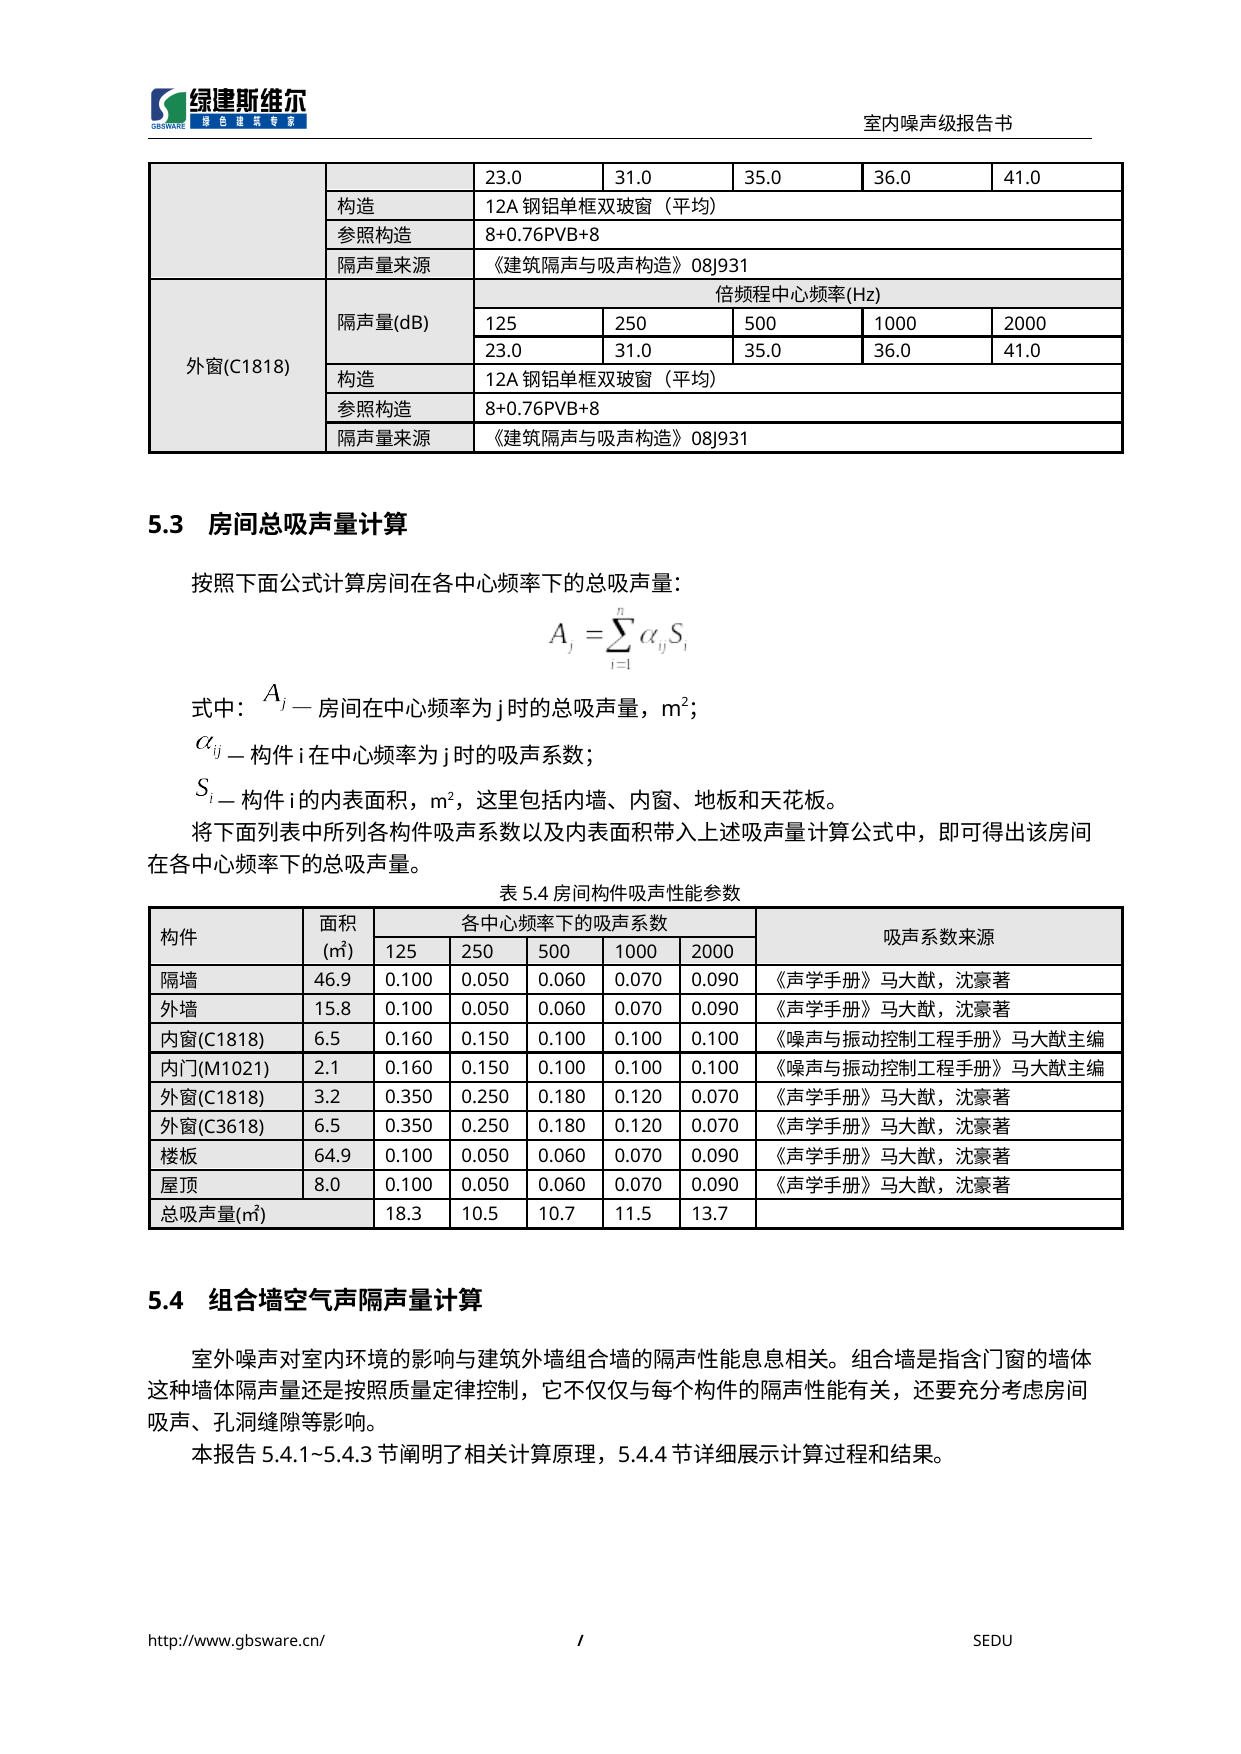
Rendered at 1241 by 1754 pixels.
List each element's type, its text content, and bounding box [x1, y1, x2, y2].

table_cell 《噪声与振动控制工程手册》马大猷主编 [757, 1024, 1121, 1051]
table_cell 0.250 [451, 1083, 526, 1110]
table_cell 125 [475, 309, 602, 335]
table_cell 8+0.76PVB+8 [475, 394, 1121, 421]
table_cell 0.100 [681, 1024, 755, 1051]
table_cell 0.180 [528, 1083, 602, 1110]
table_cell 125 [375, 938, 449, 963]
table_cell 0.070 [681, 1112, 755, 1139]
table_cell 外窗(C3618) [151, 1112, 302, 1139]
table_cell 《声学手册》马大猷，沈豪著 [757, 1083, 1121, 1110]
table_cell 0.070 [604, 995, 679, 1022]
table_cell 0.100 [528, 1054, 602, 1081]
table_cell 0.350 [375, 1112, 449, 1139]
table_cell 1000 [604, 938, 679, 963]
table_cell 隔声量(dB) [327, 280, 473, 363]
table_cell 46.9 [304, 966, 373, 993]
table_cell 35.0 [734, 338, 861, 363]
table_cell 2000 [681, 938, 755, 963]
table_cell 倍频程中心频率(Hz) [475, 280, 1121, 307]
table_cell 0.060 [528, 1171, 602, 1198]
table_cell 0.070 [681, 1083, 755, 1110]
table_cell 13.7 [681, 1200, 755, 1227]
table_cell 0.070 [604, 1141, 679, 1168]
table_cell 0.070 [604, 966, 679, 993]
table_cell 《声学手册》马大猷，沈豪著 [757, 1171, 1121, 1198]
table_cell 隔墙 [151, 966, 302, 993]
table_cell 18.3 [375, 1200, 449, 1227]
table_cell 1000 [864, 309, 991, 335]
table_cell 0.100 [375, 1171, 449, 1198]
table_cell 0.100 [681, 1054, 755, 1081]
table_cell 0.090 [681, 995, 755, 1022]
table_cell 6.5 [304, 1024, 373, 1051]
table_cell 36.0 [864, 164, 991, 189]
table_cell 8.0 [304, 1171, 373, 1198]
table_cell 0.090 [681, 1171, 755, 1198]
table_cell 31.0 [604, 338, 732, 363]
table_cell 2.1 [304, 1054, 373, 1081]
table_cell 23.0 [475, 164, 602, 189]
table_cell 屋顶 [151, 1171, 302, 1198]
table_cell 0.060 [528, 995, 602, 1022]
table_cell 0.150 [451, 1024, 526, 1051]
table_cell 0.180 [528, 1112, 602, 1139]
table_cell 0.100 [604, 1054, 679, 1081]
table_cell 《声学手册》马大猷，沈豪著 [757, 966, 1121, 993]
table_cell 0.050 [451, 1141, 526, 1168]
table_cell 0.050 [451, 1171, 526, 1198]
text 室外噪声对室内环境的影响与建筑外墙组合墙的隔声性能息息相关。组合墙是指含门窗的墙体，这种墙体隔声量还是按照质量定律控制，它不仅仅与每个构件的隔声性能有关，还要充分考虑房间吸声、孔洞缝隙等影响。 [148, 1342, 1092, 1437]
table_cell 36.0 [864, 338, 991, 363]
subtitle 组合墙空气声隔声量计算 [148, 1281, 1092, 1317]
table_cell 0.100 [604, 1024, 679, 1051]
table_cell 3.2 [304, 1083, 373, 1110]
table_cell 250 [604, 309, 732, 335]
table_cell 外墙 [151, 995, 302, 1022]
table_cell 250 [451, 938, 526, 963]
table_cell 0.070 [604, 1171, 679, 1198]
table_cell 参照构造 [327, 221, 473, 248]
text — 构件i的内表面积，m2，这里包括内墙、内窗、地板和天花板。 [148, 769, 1092, 815]
text 本报告5.4.1~5.4.3节阐明了相关计算原理，5.4.4节详细展示计算过程和结果。 [148, 1437, 1092, 1469]
table_cell 0.160 [375, 1024, 449, 1051]
table_cell 《噪声与振动控制工程手册》马大猷主编 [757, 1054, 1121, 1081]
table_cell 500 [734, 309, 861, 335]
table_cell 总吸声量(㎡) [151, 1200, 373, 1227]
text 式中：— 房间在中心频率为j时的总吸声量，m2； [148, 675, 1092, 722]
subtitle 房间总吸声量计算 [148, 504, 1092, 541]
table_header 面积 (㎡) [304, 909, 373, 963]
text 表5.4 房间构件吸声性能参数 [148, 878, 1092, 906]
text — 构件i在中心频率为j时的吸声系数； [148, 722, 1092, 769]
table_cell 0.050 [451, 966, 526, 993]
table_cell 隔声量来源 [327, 424, 473, 451]
table_cell 内窗(C1818) [151, 1024, 302, 1051]
table_header 构件 [151, 909, 302, 963]
table_cell 41.0 [993, 338, 1121, 363]
table_cell 0.060 [528, 966, 602, 993]
table_cell 《建筑隔声与吸声构造》08J931 [475, 424, 1121, 451]
table_cell 10.5 [451, 1200, 526, 1227]
table_cell 《建筑隔声与吸声构造》08J931 [475, 250, 1121, 277]
table_cell 0.250 [451, 1112, 526, 1139]
table_cell 2000 [993, 309, 1121, 335]
table_cell 0.060 [528, 1141, 602, 1168]
table_cell 《声学手册》马大猷，沈豪著 [757, 995, 1121, 1022]
table_cell 64.9 [304, 1141, 373, 1168]
table_cell 6.5 [304, 1112, 373, 1139]
table_cell 楼板 [151, 1141, 302, 1168]
table_cell 0.100 [375, 995, 449, 1022]
table_cell 《声学手册》马大猷，沈豪著 [757, 1141, 1121, 1168]
table_cell 23.0 [475, 338, 602, 363]
table_cell 11.5 [604, 1200, 679, 1227]
table_cell 41.0 [993, 164, 1121, 189]
table_cell 外窗(C1818) [151, 280, 325, 451]
table_cell 31.0 [604, 164, 732, 189]
table_cell 《声学手册》马大猷，沈豪著 [757, 1112, 1121, 1139]
table_cell 构造 [327, 192, 473, 219]
table_cell 15.8 [304, 995, 373, 1022]
table_cell 0.100 [528, 1024, 602, 1051]
table_cell 0.100 [375, 966, 449, 993]
text 将下面列表中所列各构件吸声系数以及内表面积带入上述吸声量计算公式中，即可得出该房间在各中心频率下的总吸声量。 [148, 815, 1092, 878]
picture [147, 88, 308, 130]
table_cell 10.7 [528, 1200, 602, 1227]
table_cell 12A钢铝单框双玻窗（平均） [475, 365, 1121, 392]
table_cell 参照构造 [327, 394, 473, 421]
text 按照下面公式计算房间在各中心频率下的总吸声量： [148, 566, 1092, 597]
table_cell 外窗(C1818) [151, 1083, 302, 1110]
table_header 吸声系数来源 [757, 909, 1121, 963]
table_cell 0.120 [604, 1112, 679, 1139]
table_cell 0.150 [451, 1054, 526, 1081]
table_cell 12A钢铝单框双玻窗（平均） [475, 192, 1121, 219]
table_header 各中心频率下的吸声系数 [375, 909, 755, 936]
table_cell 0.350 [375, 1083, 449, 1110]
table_cell 内门(M1021) [151, 1054, 302, 1081]
table_cell 0.050 [451, 995, 526, 1022]
table_cell 隔声量来源 [327, 250, 473, 277]
table_cell 0.090 [681, 1141, 755, 1168]
table_cell 35.0 [734, 164, 861, 189]
table_cell 0.100 [375, 1141, 449, 1168]
table_cell 500 [528, 938, 602, 963]
table_cell 0.090 [681, 966, 755, 993]
table_cell 0.120 [604, 1083, 679, 1110]
table_cell 8+0.76PVB+8 [475, 221, 1121, 248]
table_cell 0.160 [375, 1054, 449, 1081]
table_cell 构造 [327, 365, 473, 392]
table_cell [757, 1200, 1121, 1227]
